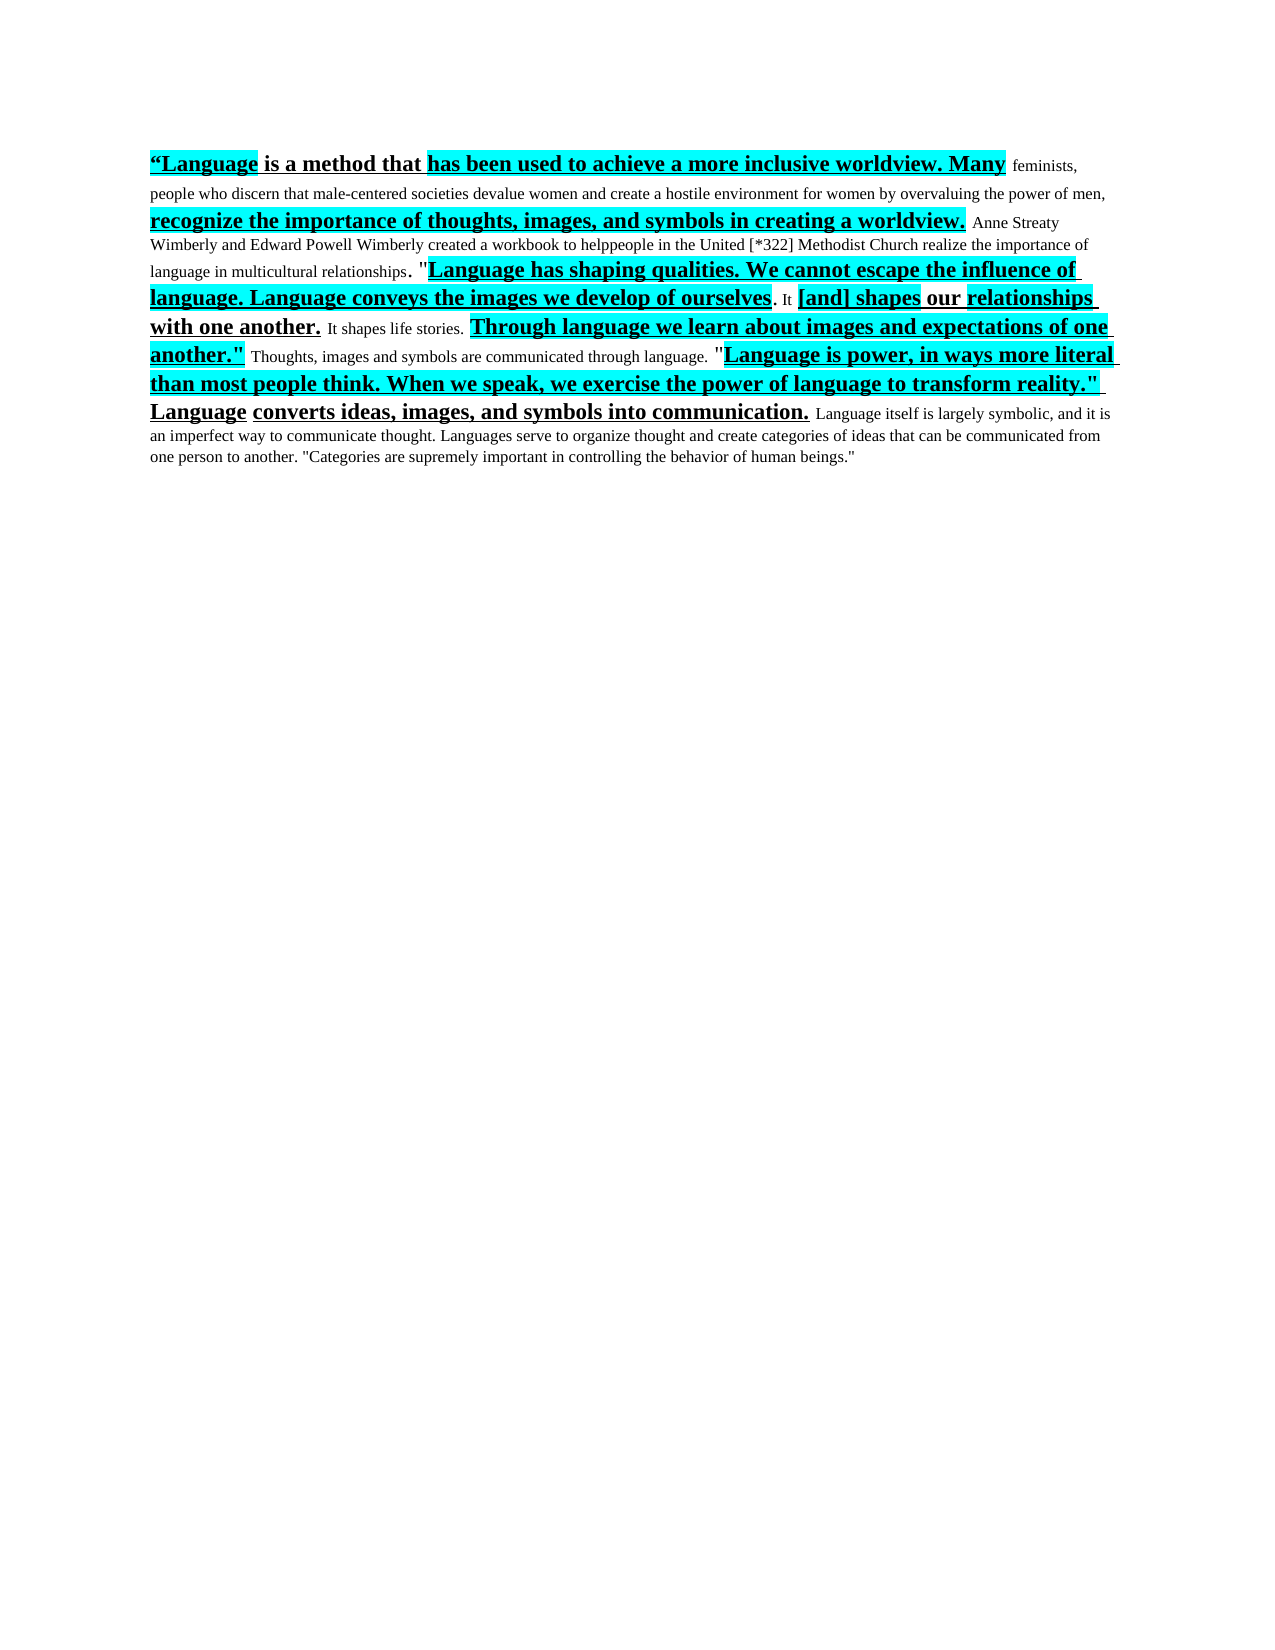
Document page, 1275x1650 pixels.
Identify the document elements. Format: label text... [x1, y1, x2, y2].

text “Language is a method that has been used to achieve a more inclusive worldview. Many feminists, people who discern that male-centered societies devalue women and create a hostile environment for women by overvaluing the power of men, recognize the importance of thoughts, images, and symbols in creating a worldview. Anne Streaty Wimberly and Edward Powell Wimberly created a workbook to helppeople in the United [*322] Methodist Church realize the importance of language in multicultural relationships. "Language has shaping qualities. We cannot escape the influence of language. Language conveys the images we develop of ourselves. It [and] shapes our relationships with one another. It shapes life stories. Through language we learn about images and expectations of one another." Thoughts, images and symbols are communicated through language. "Language is power, in ways more literal than most people think. When we speak, we exercise the power of language to transform reality." Language converts ideas, images, and symbols into communication. Language itself is largely symbolic, and it is an imperfect way to communicate thought. Languages serve to organize thought and create categories of ideas that can be communicated from one person to another. "Categories are supremely important in controlling the behavior of human beings." [150, 150, 1125, 466]
